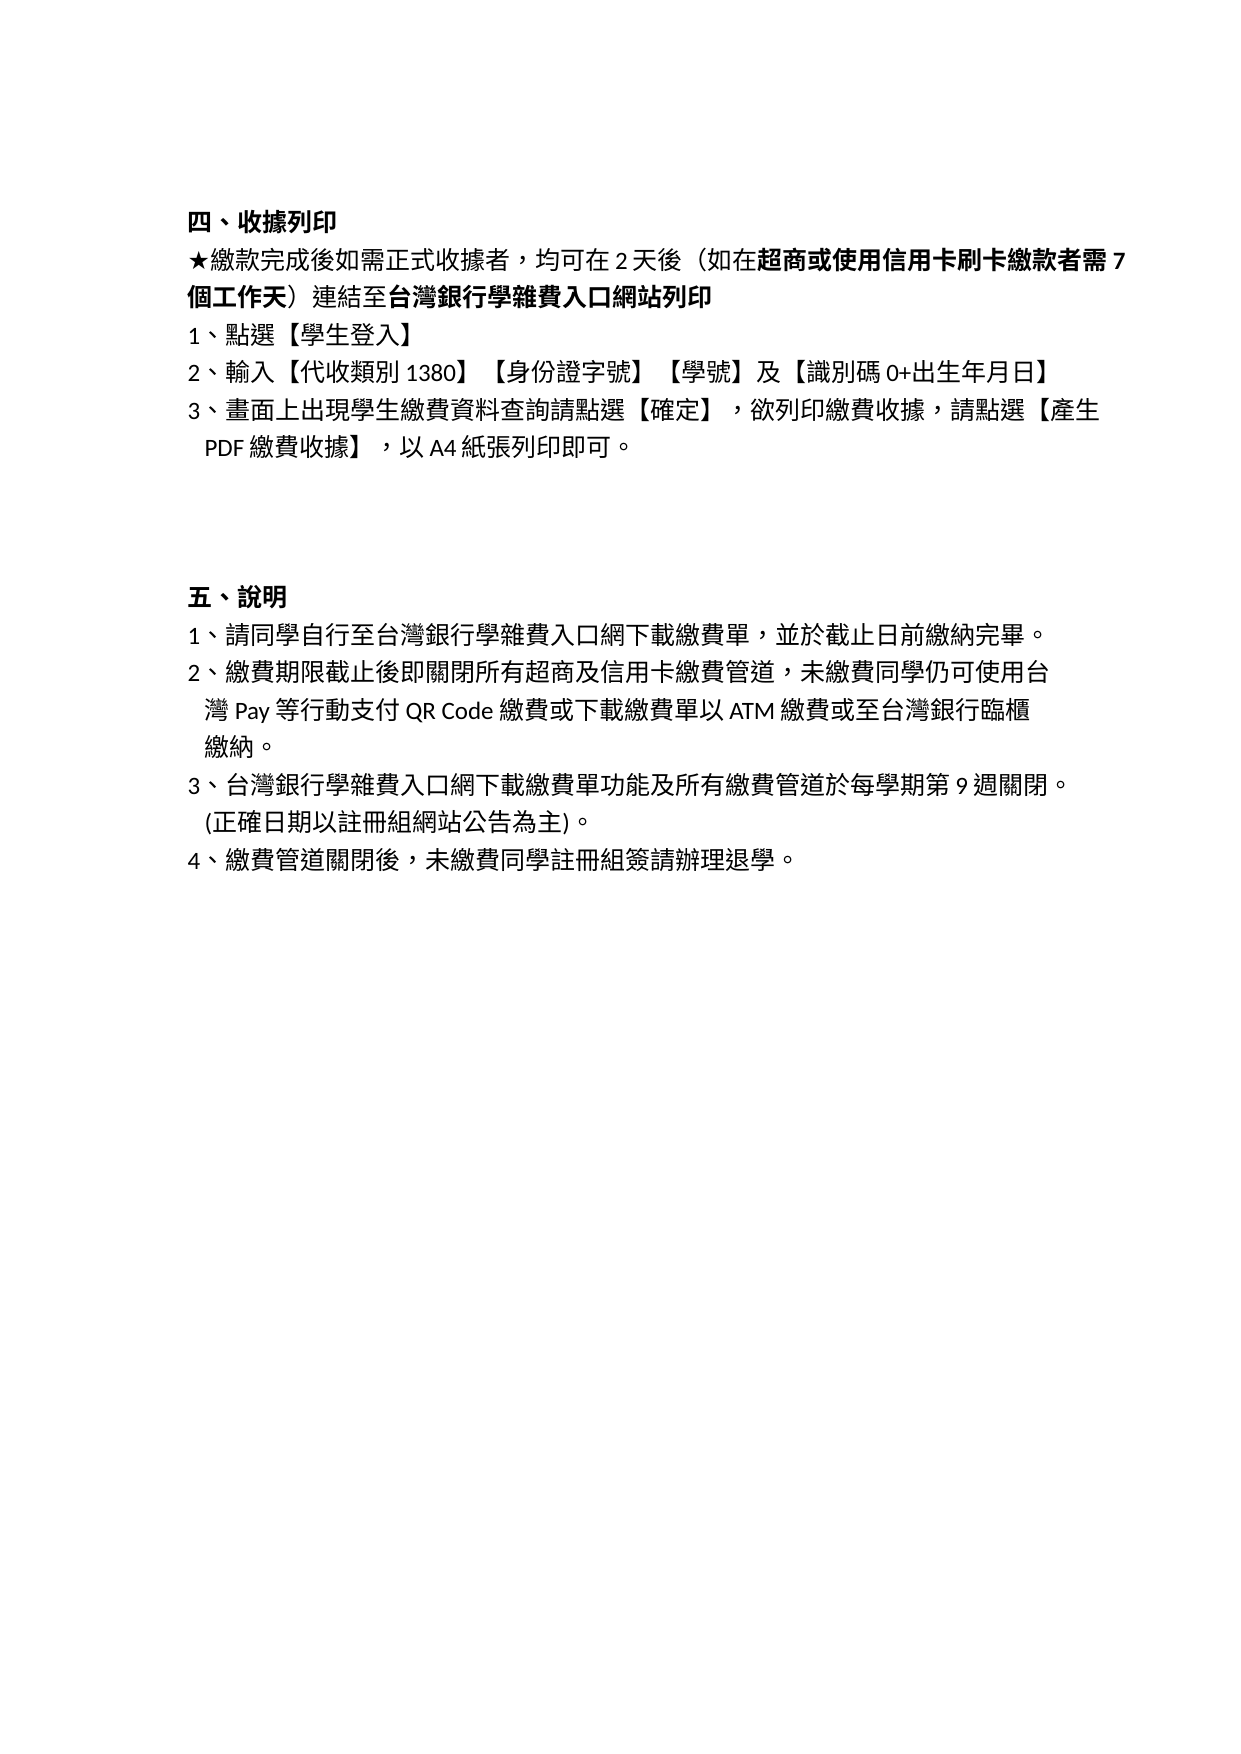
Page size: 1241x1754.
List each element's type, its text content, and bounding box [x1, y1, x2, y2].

text 1、請同學自行至台灣銀行學雜費入口網下載繳費單，並於截止日前繳納完畢。 2、繳費期限截止後即關閉所有超商及信用卡繳費管道，未繳費同學仍可使用台 [187, 614, 1093, 689]
text 四、收據列印 ★繳款完成後如需正式收據者，均可在2天後（如在超商或使用信用卡刷卡繳款者需7個工作天）連結至台灣銀行學雜費入口網站列印 1、點選【學生登入】 2、輸入【代收類別1380】【身份證字號】【學號】及【識別碼0+出生年月日】 3、畫面上出現學生繳費資料查詢請點選【確定】，欲列印繳費收據，請點選【產生 [187, 202, 1143, 427]
text PDF繳費收據】，以A4紙張列印即可。 [187, 427, 1143, 502]
text 4、繳費管道關閉後，未繳費同學註冊組簽請辦理退學。 [187, 839, 1093, 877]
text 灣Pay等行動支付 QR Code 繳費或下載繳費單以ATM繳費或至台灣銀行臨櫃 [187, 689, 1093, 727]
text 繳納。 3、台灣銀行學雜費入口網下載繳費單功能及所有繳費管道於每學期第9週關閉。 (正確日期以註冊組網站公告為主)。 [187, 727, 1093, 839]
text 五、說明 [187, 577, 1093, 614]
